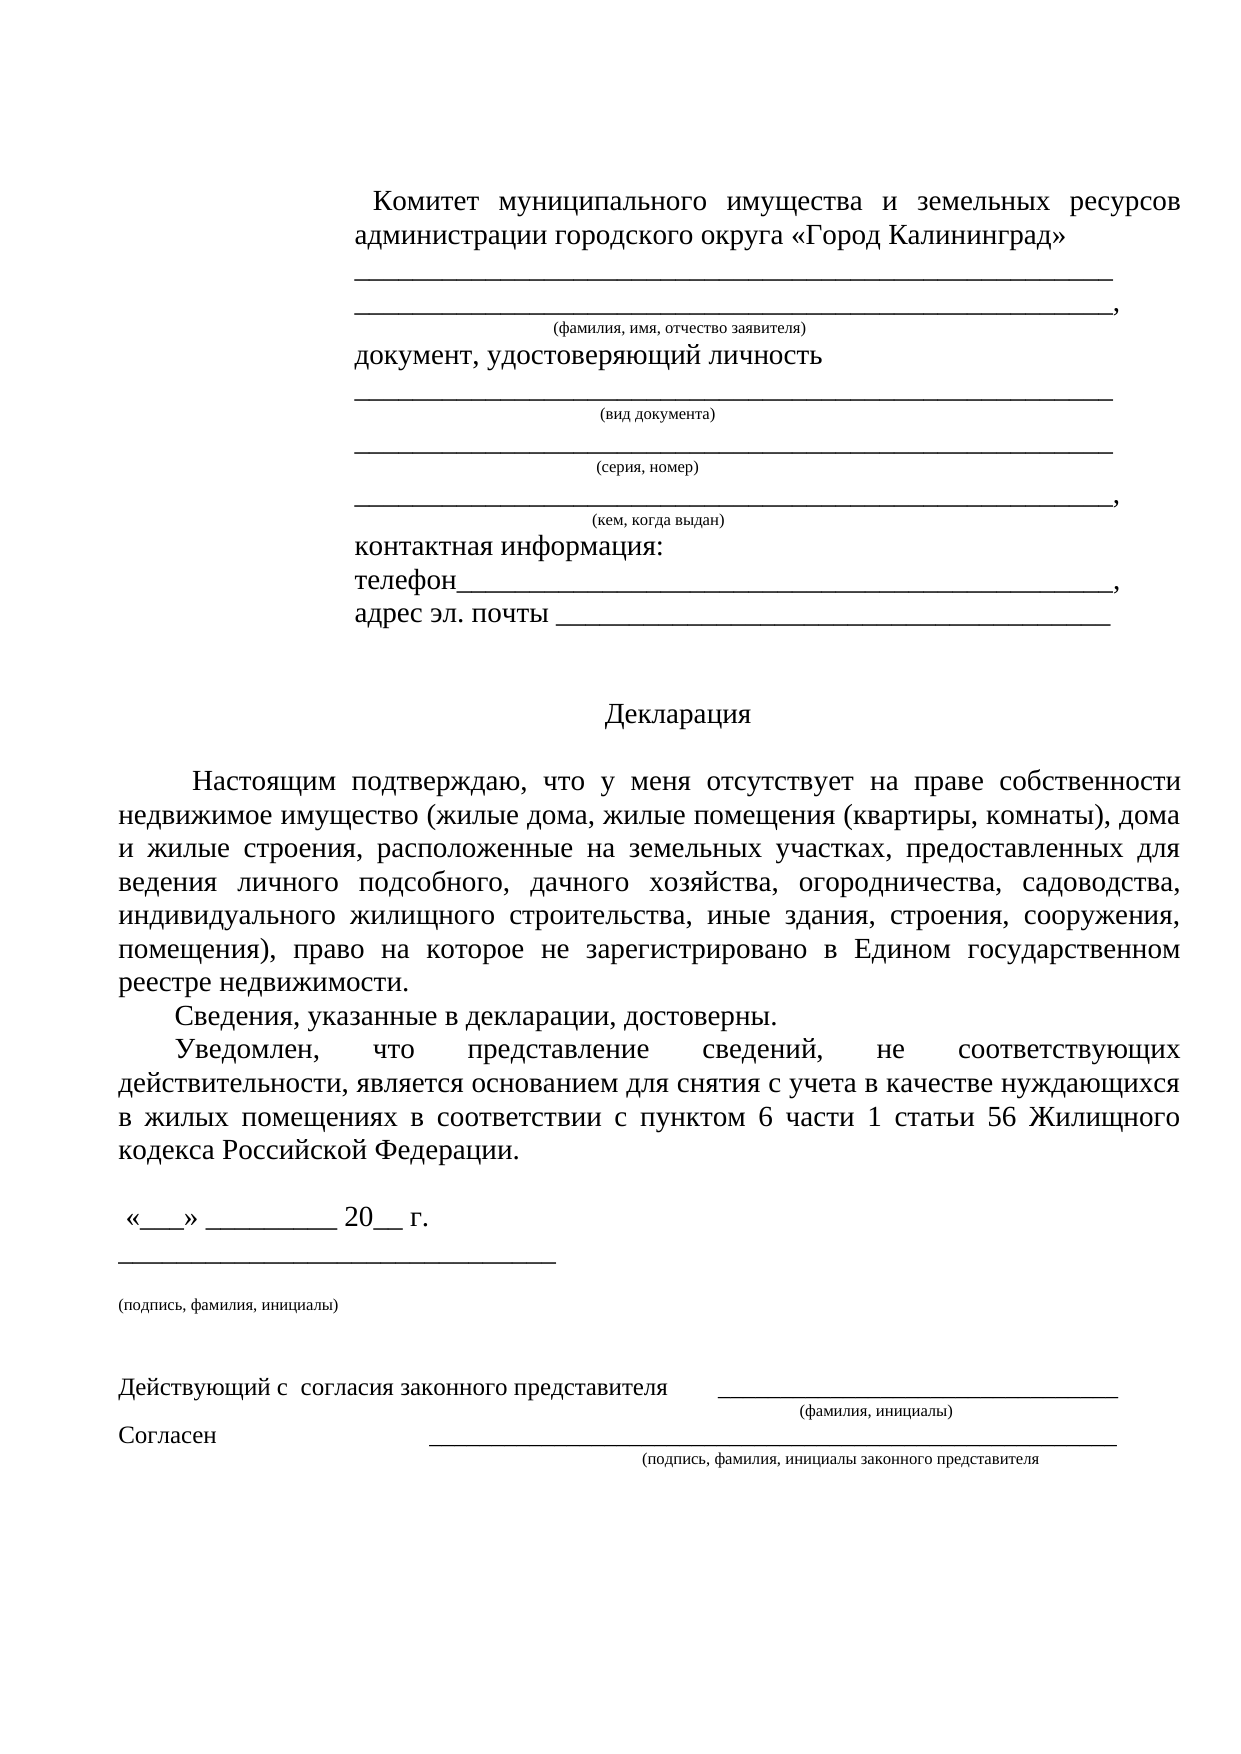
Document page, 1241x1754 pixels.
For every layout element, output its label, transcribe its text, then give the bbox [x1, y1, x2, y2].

text «___» _________ 20__ г. ______________________________ [118, 1199, 1181, 1266]
text (вид документа) [354, 404, 1181, 423]
text (подпись, фамилия, инициалы законного представителя [118, 1449, 1181, 1468]
text (серия, номер) [354, 457, 1181, 476]
text Декларация [118, 696, 1181, 730]
text (кем, когда выдан) [354, 509, 1181, 528]
text (фамилия, инициалы) [118, 1401, 1181, 1420]
text (подпись, фамилия, инициалы) [118, 1266, 1181, 1314]
text телефон_____________________________________________, [354, 562, 1181, 596]
text адрес эл. почты ______________________________________ [354, 596, 1181, 629]
text контактная информация: [354, 528, 1181, 562]
text Уведомлен, что представление сведений, не соответствующих действительности, является основанием для снятия с учета в качестве нуждающихся в жилых помещениях в соответствии с пунктом 6 части 1 статьи 56 Жилищного кодекса Российской Федерации. [118, 1032, 1181, 1166]
text Согласен _______________________________________________________ [118, 1420, 1181, 1449]
text Действующий с согласия законного представителя ________________________________ [118, 1372, 1181, 1401]
text Комитет муниципального имущества и земельных ресурсов администрации городского округа «Город Калининград» [354, 183, 1181, 251]
text ____________________________________________________ [354, 423, 1181, 457]
text (фамилия, имя, отчество заявителя) [354, 318, 1181, 337]
text Сведения, указанные в декларации, достоверны. [118, 998, 1181, 1032]
text ____________________________________________________, [354, 284, 1181, 318]
text документ, удостоверяющий личность ____________________________________________________ [354, 337, 1181, 404]
text Настоящим подтверждаю, что у меня отсутствует на праве собственности недвижимое имущество (жилые дома, жилые помещения (квартиры, комнаты), дома и жилые строения, расположенные на земельных участках, предоставленных для ведения личного подсобного, дачного хозяйства, огородничества, садоводства, индивидуального жилищного строительства, иные здания, строения, сооружения, помещения), право на которое не зарегистрировано в Едином государственном реестре недвижимости. [118, 763, 1181, 998]
text ____________________________________________________ [354, 251, 1181, 284]
text ____________________________________________________, [354, 476, 1181, 509]
